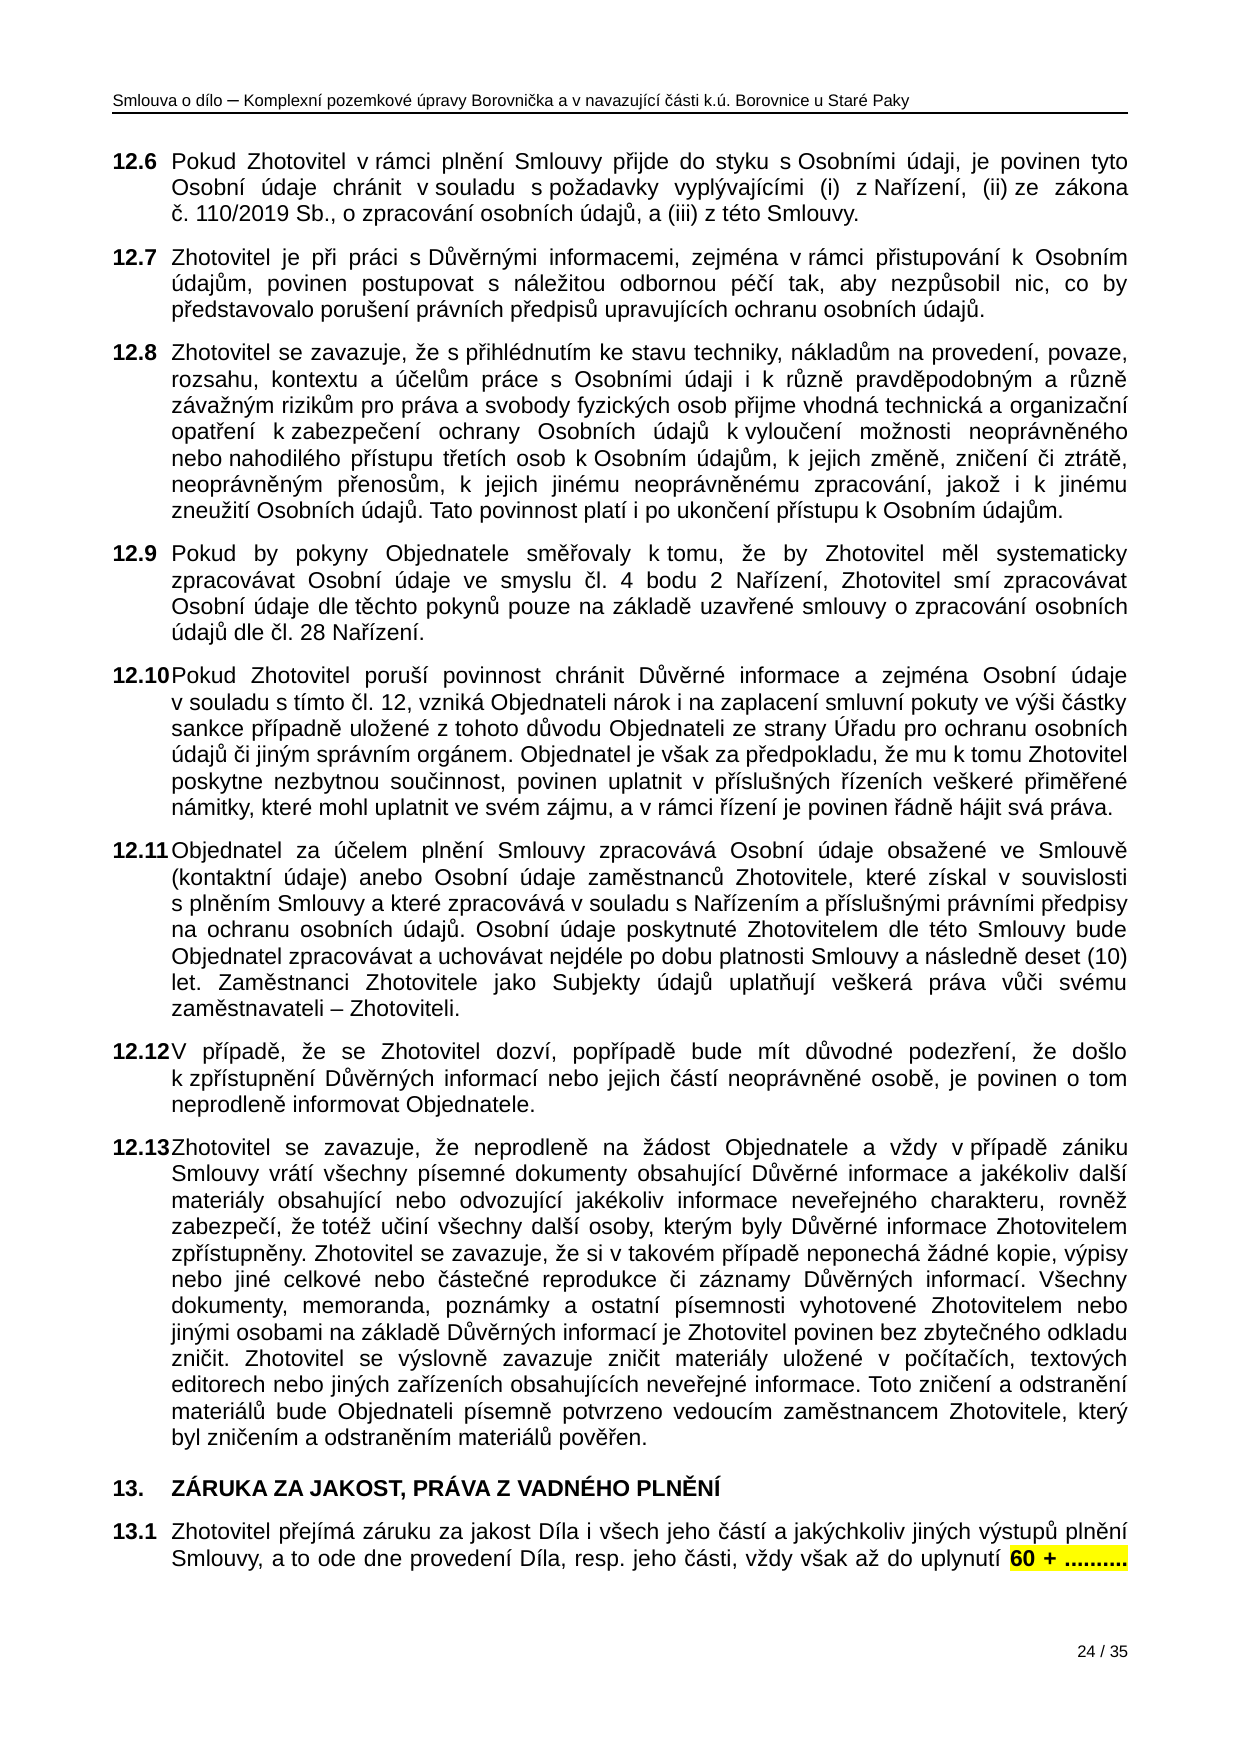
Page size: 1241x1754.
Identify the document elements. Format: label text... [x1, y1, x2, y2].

text V případě, že se Zhotovitel dozví, popřípadě bude mít důvodné podezření, že došlo k zpřístupnění Důvěrných informací nebo jejich částí neoprávněné osobě, je povinen o tom neprodleně informovat Objednatele. [112, 1038, 1128, 1117]
text Zhotovitel se zavazuje, že s přihlédnutím ke stavu techniky, nákladům na provedení, povaze, rozsahu, kontextu a účelům práce s Osobními údaji i k různě pravděpodobným a různě závažným rizikům pro práva a svobody fyzických osob přijme vhodná technická a organizační opatření k zabezpečení ochrany Osobních údajů k vyloučení možnosti neoprávněného nebo nahodilého přístupu třetích osob k Osobním údajům, k jejich změně, zničení či ztrátě, neoprávněným přenosům, k jejich jinému neoprávněnému zpracování, jakož i k jinému zneužití Osobních údajů. Tato povinnost platí i po ukončení přístupu k Osobním údajům. [112, 339, 1128, 524]
text Záruka za jakost, práva z vadného plnění [112, 1475, 1128, 1502]
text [112, 1518, 1128, 1571]
text Objednatel za účelem plnění Smlouvy zpracovává Osobní údaje obsažené ve Smlouvě (kontaktní údaje) anebo Osobní údaje zaměstnanců Zhotovitele, které získal v souvislosti s plněním Smlouvy a které zpracovává v souladu s Nařízením a příslušnými právními předpisy na ochranu osobních údajů. Osobní údaje poskytnuté Zhotovitelem dle této Smlouvy bude Objednatel zpracovávat a uchovávat nejdéle po dobu platnosti Smlouvy a následně deset (10) let. Zaměstnanci Zhotovitele jako Subjekty údajů uplatňují veškerá práva vůči svému zaměstnavateli – Zhotoviteli. [112, 837, 1128, 1022]
text Pokud by pokyny Objednatele směřovaly k tomu, že by Zhotovitel měl systematicky zpracovávat Osobní údaje ve smyslu čl. 4 bodu 2 Nařízení, Zhotovitel smí zpracovávat Osobní údaje dle těchto pokynů pouze na základě uzavřené smlouvy o zpracování osobních údajů dle čl. 28 Nařízení. [112, 540, 1128, 646]
text Zhotovitel se zavazuje, že neprodleně na žádost Objednatele a vždy v případě zániku Smlouvy vrátí všechny písemné dokumenty obsahující Důvěrné informace a jakékoliv další materiály obsahující nebo odvozující jakékoliv informace neveřejného charakteru, rovněž zabezpečí, že totéž učiní všechny další osoby, kterým byly Důvěrné informace Zhotovitelem zpřístupněny. Zhotovitel se zavazuje, že si v takovém případě neponechá žádné kopie, výpisy nebo jiné celkové nebo částečné reprodukce či záznamy Důvěrných informací. Všechny dokumenty, memoranda, poznámky a ostatní písemnosti vyhotovené Zhotovitelem nebo jinými osobami na základě Důvěrných informací je Zhotovitel povinen bez zbytečného odkladu zničit. Zhotovitel se výslovně zavazuje zničit materiály uložené v počítačích, textových editorech nebo jiných zařízeních obsahujících neveřejné informace. Toto zničení a odstranění materiálů bude Objednateli písemně potvrzeno vedoucím zaměstnancem Zhotovitele, který byl zničením a odstraněním materiálů pověřen. [112, 1134, 1128, 1450]
text Zhotovitel je při práci s Důvěrnými informacemi, zejména v rámci přistupování k Osobním údajům, povinen postupovat s náležitou odbornou péčí tak, aby nezpůsobil nic, co by představovalo porušení právních předpisů upravujících ochranu osobních údajů. [112, 243, 1128, 322]
text Pokud Zhotovitel poruší povinnost chránit Důvěrné informace a zejména Osobní údaje v souladu s tímto čl. 12, vzniká Objednateli nárok i na zaplacení smluvní pokuty ve výši částky sankce případně uložené z tohoto důvodu Objednateli ze strany Úřadu pro ochranu osobních údajů či jiným správním orgánem. Objednatel je však za předpokladu, že mu k tomu Zhotovitel poskytne nezbytnou součinnost, povinen uplatnit v příslušných řízeních veškeré přiměřené námitky, které mohl uplatnit ve svém zájmu, a v rámci řízení je povinen řádně hájit svá práva. [112, 662, 1128, 821]
text Pokud Zhotovitel v rámci plnění Smlouvy přijde do styku s Osobními údaji, je povinen tyto Osobní údaje chránit v souladu s požadavky vyplývajícími (i) z Nařízení, (ii) ze zákona č. 110/2019 Sb., o zpracování osobních údajů, a (iii) z této Smlouvy. [112, 148, 1128, 227]
